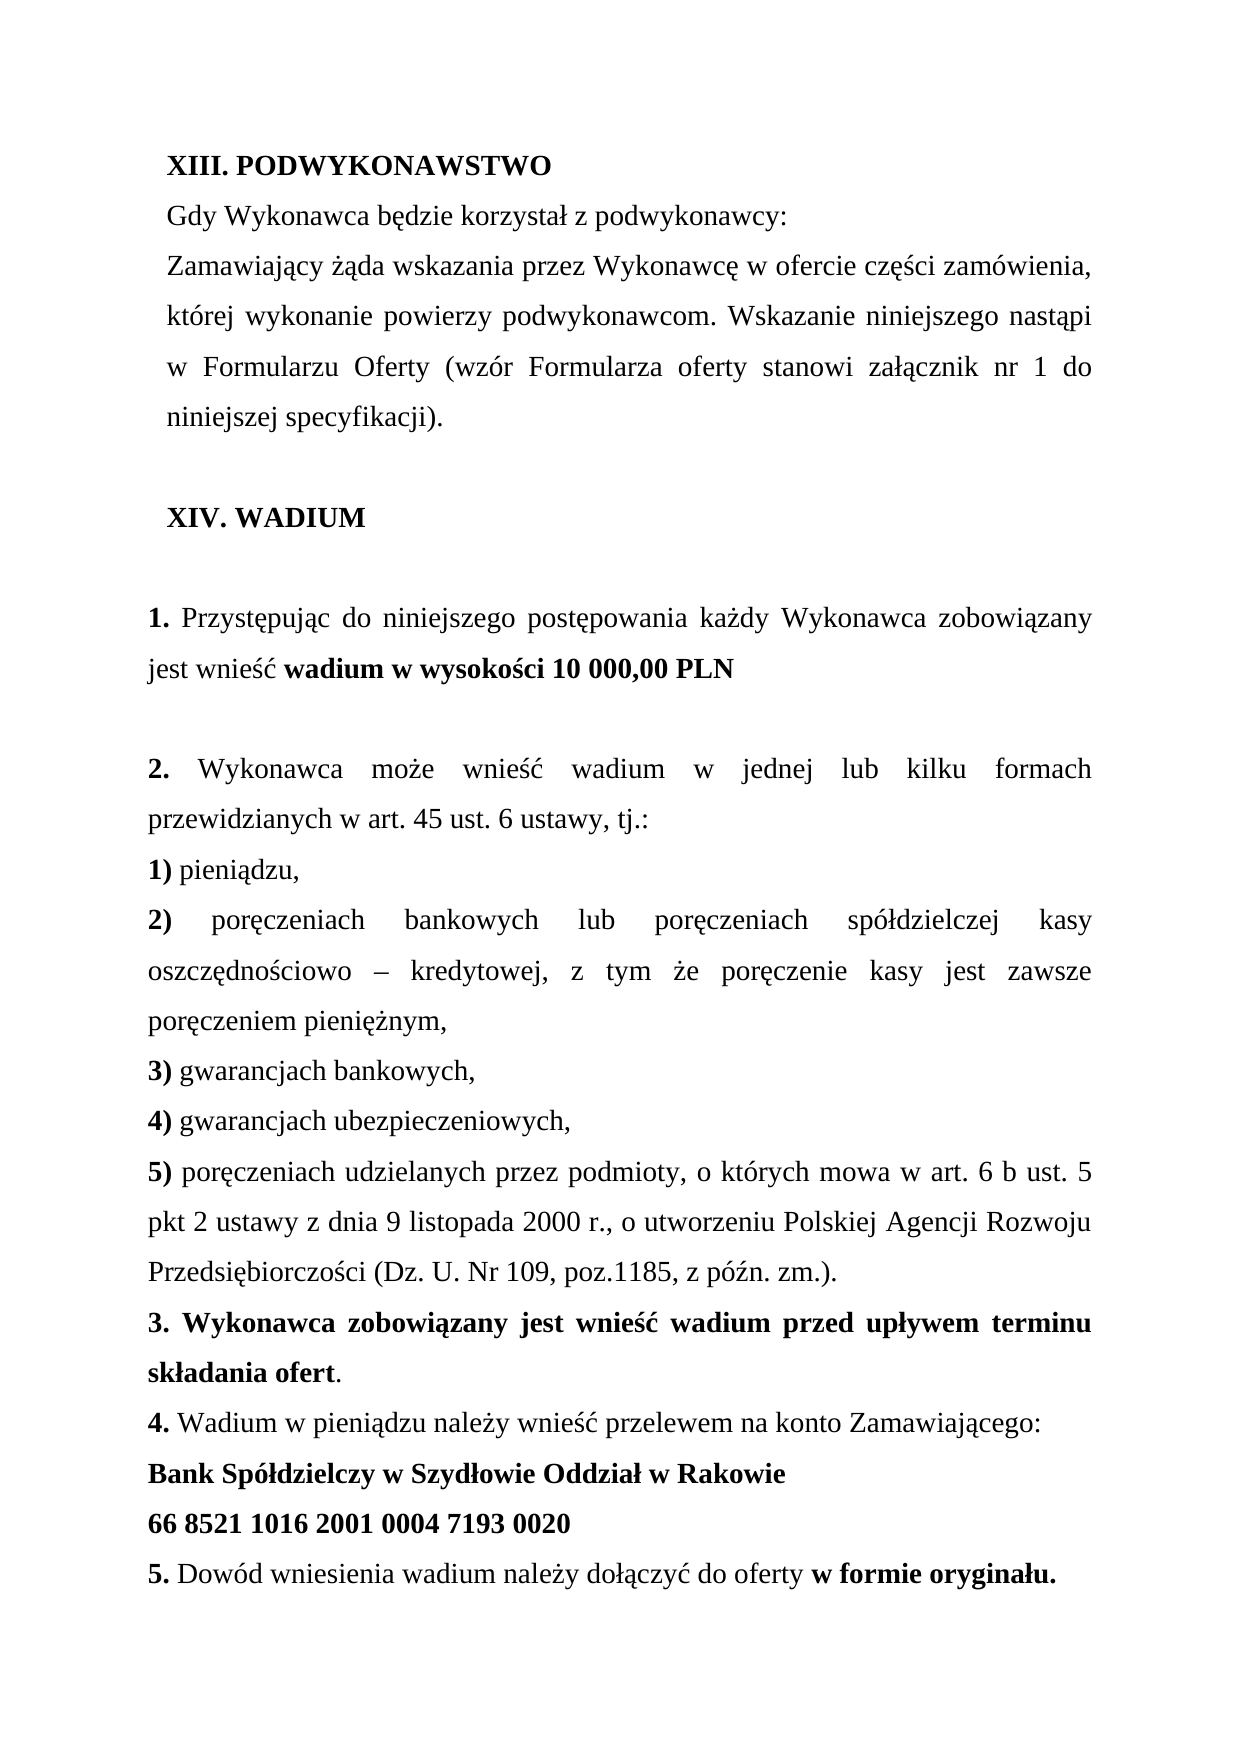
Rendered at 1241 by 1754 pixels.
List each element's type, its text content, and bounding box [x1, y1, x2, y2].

text 3. Wykonawca zobowiązany jest wnieść wadium przed upływem terminu składania ofert. [148, 1305, 1093, 1389]
text Bank Spółdzielczy w Szydłowie Oddział w Rakowie [148, 1456, 1093, 1489]
text 66 8521 1016 2001 0004 7193 0020 [148, 1506, 1093, 1539]
text 4. Wadium w pieniądzu należy wnieść przelewem na konto Zamawiającego: [148, 1405, 1093, 1439]
text 1) pieniądzu, [148, 852, 1093, 886]
text 1. Przystępując do niniejszego postępowania każdy Wykonawca zobowiązany jest wnieść wadium w wysokości 10 000,00 PLN [148, 600, 1093, 684]
text 2) poręczeniach bankowych lub poręczeniach spółdzielczej kasy oszczędnościowo – kredytowej, z tym że poręczenie kasy jest zawsze poręczeniem pieniężnym, [148, 902, 1093, 1036]
text Gdy Wykonawca będzie korzystał z podwykonawcy: [166, 198, 1093, 231]
text XIII. PODWYKONAWSTWO [166, 148, 1093, 181]
text 3) gwarancjach bankowych, [148, 1053, 1093, 1087]
text 2. Wykonawca może wnieść wadium w jednej lub kilku formach przewidzianych w art. 45 ust. 6 ustawy, tj.: [148, 751, 1093, 835]
text Zamawiający żąda wskazania przez Wykonawcę w ofercie części zamówienia, której wykonanie powierzy podwykonawcom. Wskazanie niniejszego nastąpi w Formularzu Oferty (wzór Formularza oferty stanowi załącznik nr 1 do niniejszej specyfikacji). [166, 248, 1093, 433]
text 5) poręczeniach udzielanych przez podmioty, o których mowa w art. 6 b ust. 5 pkt 2 ustawy z dnia 9 listopada 2000 r., o utworzeniu Polskiej Agencji Rozwoju Przedsiębiorczości (Dz. U. Nr 109, poz.1185, z późn. zm.). [148, 1154, 1093, 1288]
text 5. Dowód wniesienia wadium należy dołączyć do oferty w formie oryginału. [148, 1556, 1093, 1590]
text 4) gwarancjach ubezpieczeniowych, [148, 1103, 1093, 1137]
text XIV. WADIUM [166, 500, 1093, 533]
